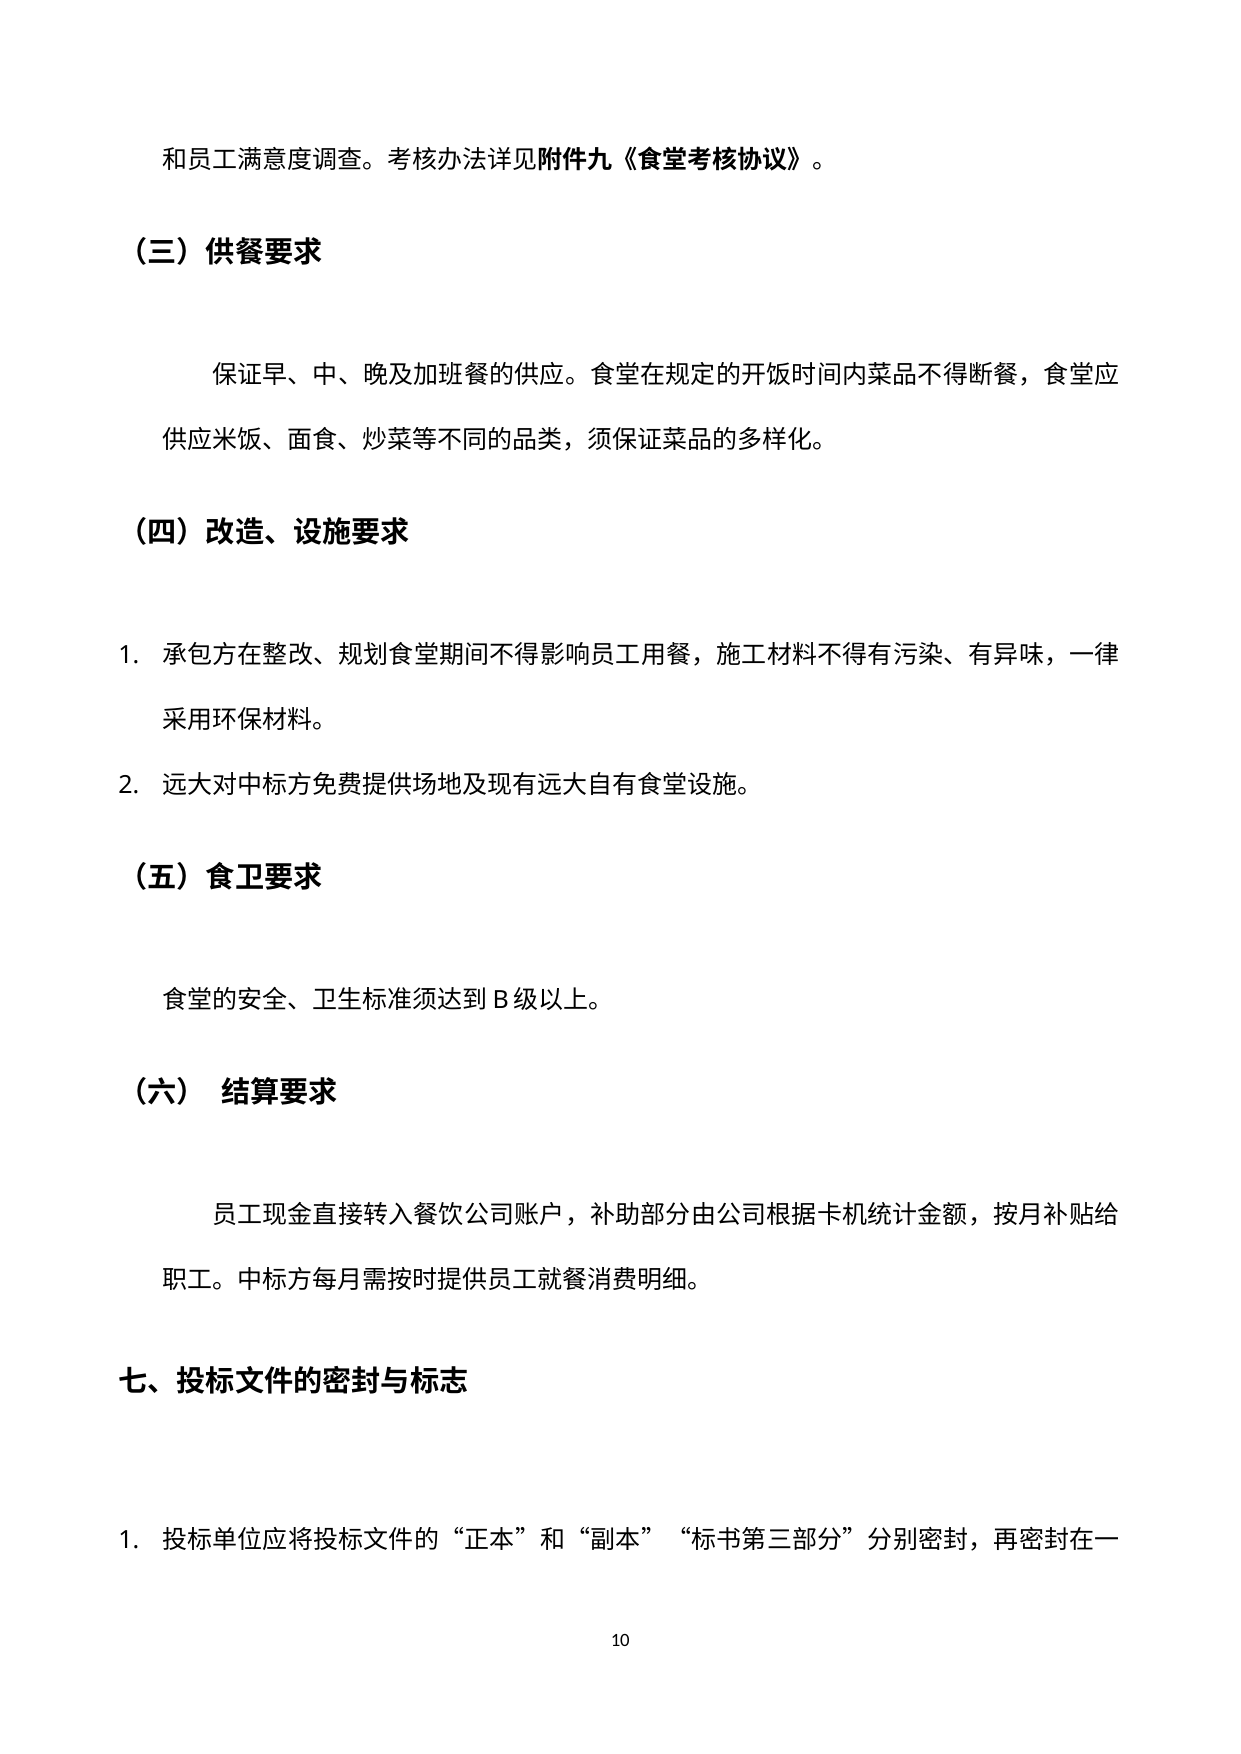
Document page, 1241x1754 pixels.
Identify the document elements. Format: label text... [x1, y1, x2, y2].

list 远大对中标方免费提供场地及现有远大自有食堂设施。 [118, 750, 1122, 815]
text 保证早、中、晚及加班餐的供应。食堂在规定的开饭时间内菜品不得断餐，食堂应供应米饭、面食、炒菜等不同的品类，须保证菜品的多样化。 [162, 340, 1122, 470]
subtitle （四）改造、设施要求 [118, 497, 1122, 562]
subtitle （五）食卫要求 [118, 842, 1122, 907]
subtitle 七、投标文件的密封与标志 [118, 1346, 1122, 1411]
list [118, 1505, 1122, 1570]
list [118, 125, 1122, 190]
subtitle 结算要求 [118, 1057, 1122, 1122]
list 承包方在整改、规划食堂期间不得影响员工用餐，施工材料不得有污染、有异味，一律采用环保材料。 [118, 620, 1122, 750]
text 员工现金直接转入餐饮公司账户，补助部分由公司根据卡机统计金额，按月补贴给职工。中标方每月需按时提供员工就餐消费明细。 [162, 1180, 1122, 1310]
list 食堂的安全、卫生标准须达到B级以上。 [162, 965, 1122, 1030]
subtitle （三）供餐要求 [118, 217, 1122, 282]
